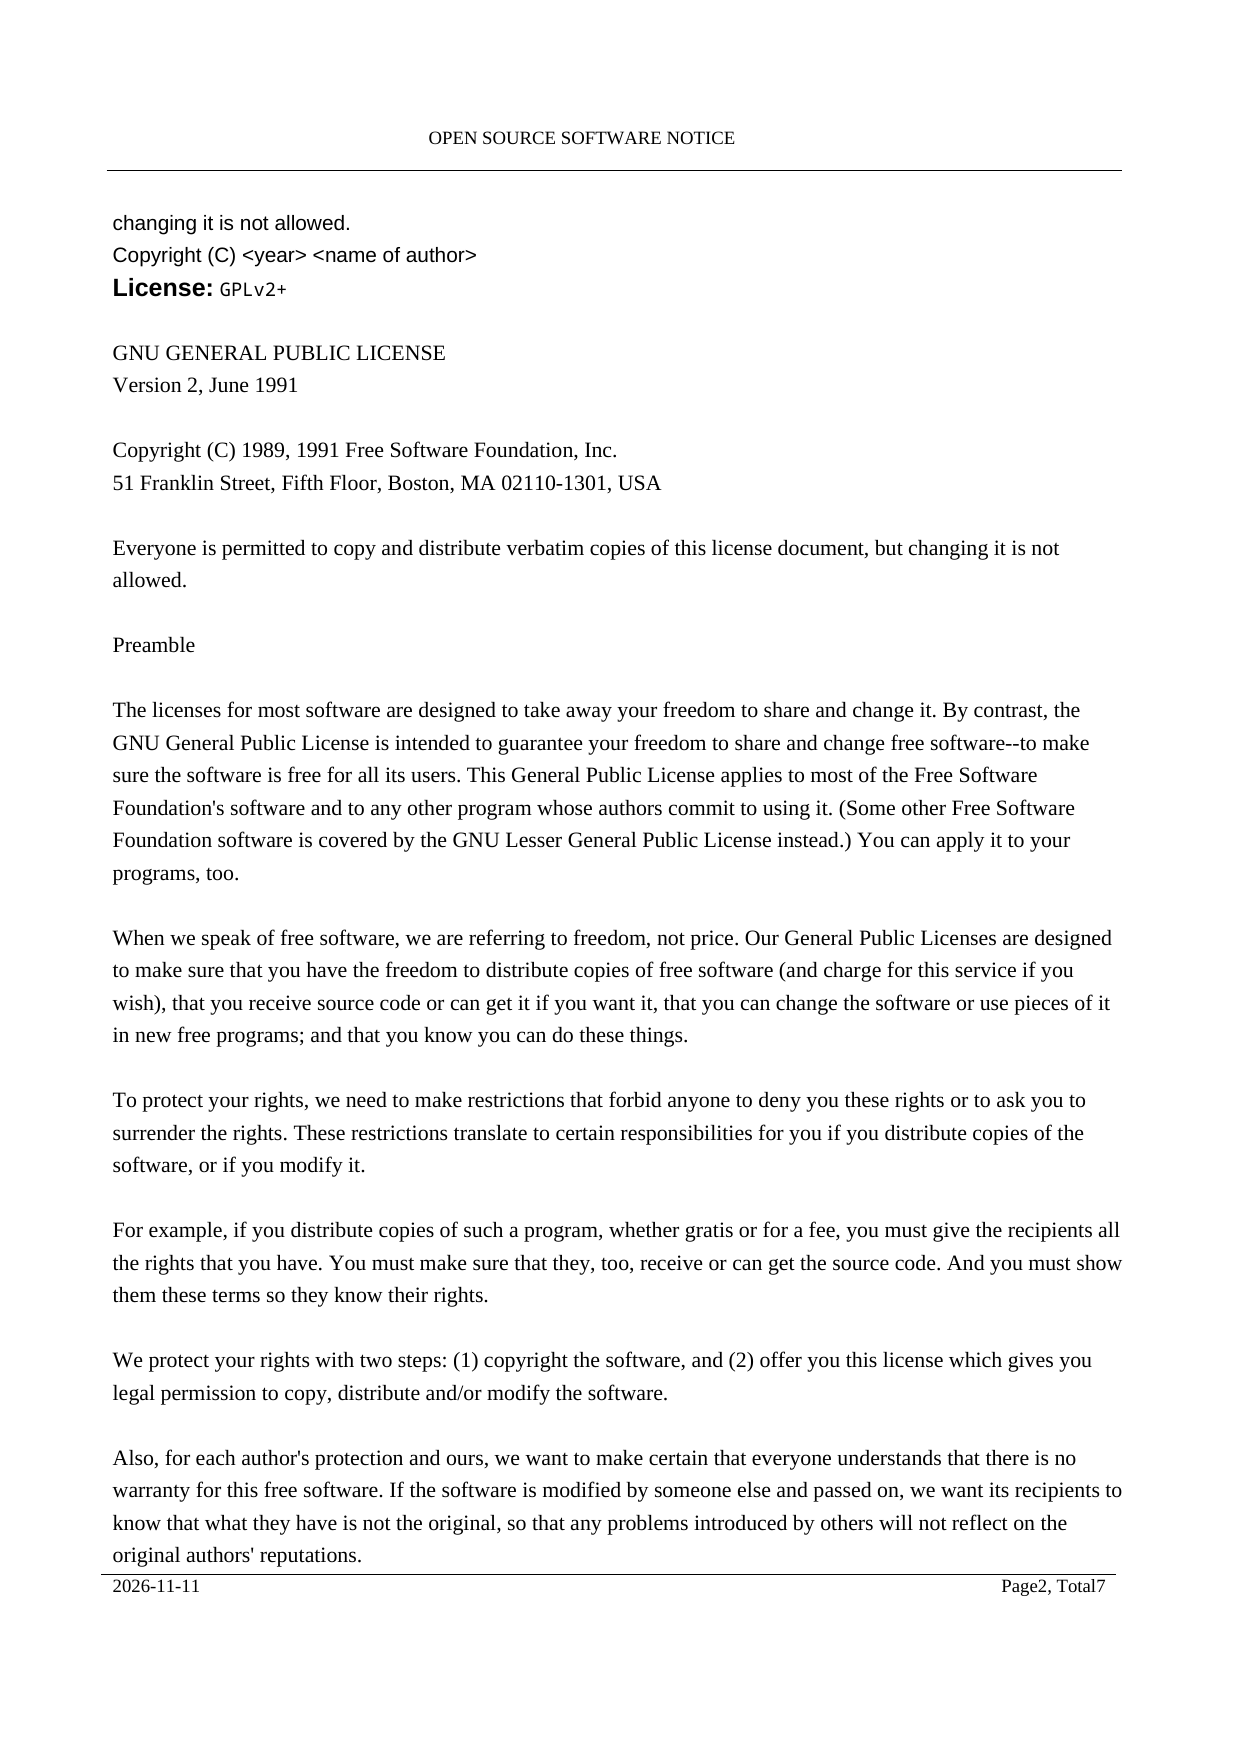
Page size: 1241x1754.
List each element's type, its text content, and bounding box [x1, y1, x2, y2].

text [112, 206, 1128, 239]
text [112, 271, 1128, 1571]
text Copyright (C) <year> <name of author> [112, 239, 1128, 271]
